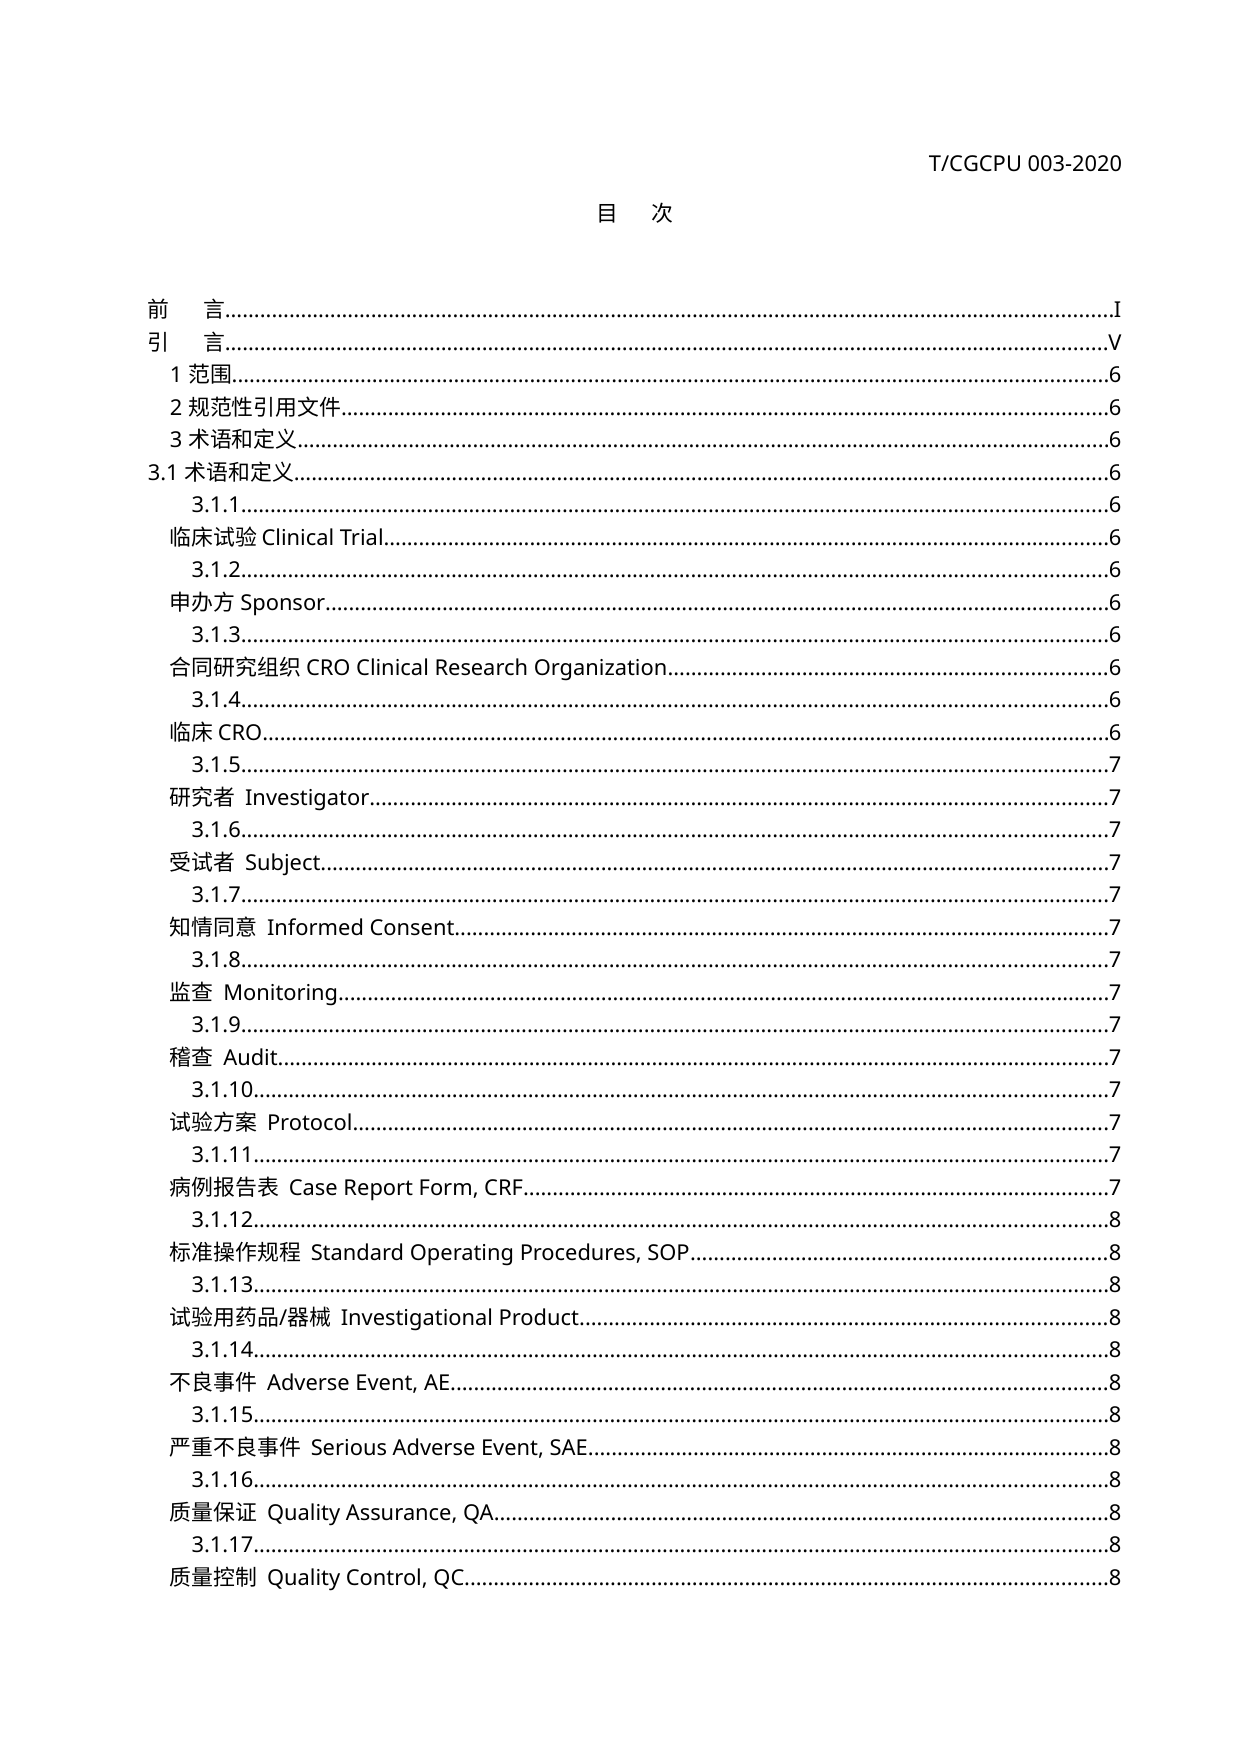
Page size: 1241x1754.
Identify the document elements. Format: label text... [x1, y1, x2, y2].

text 目次 [148, 195, 1122, 228]
